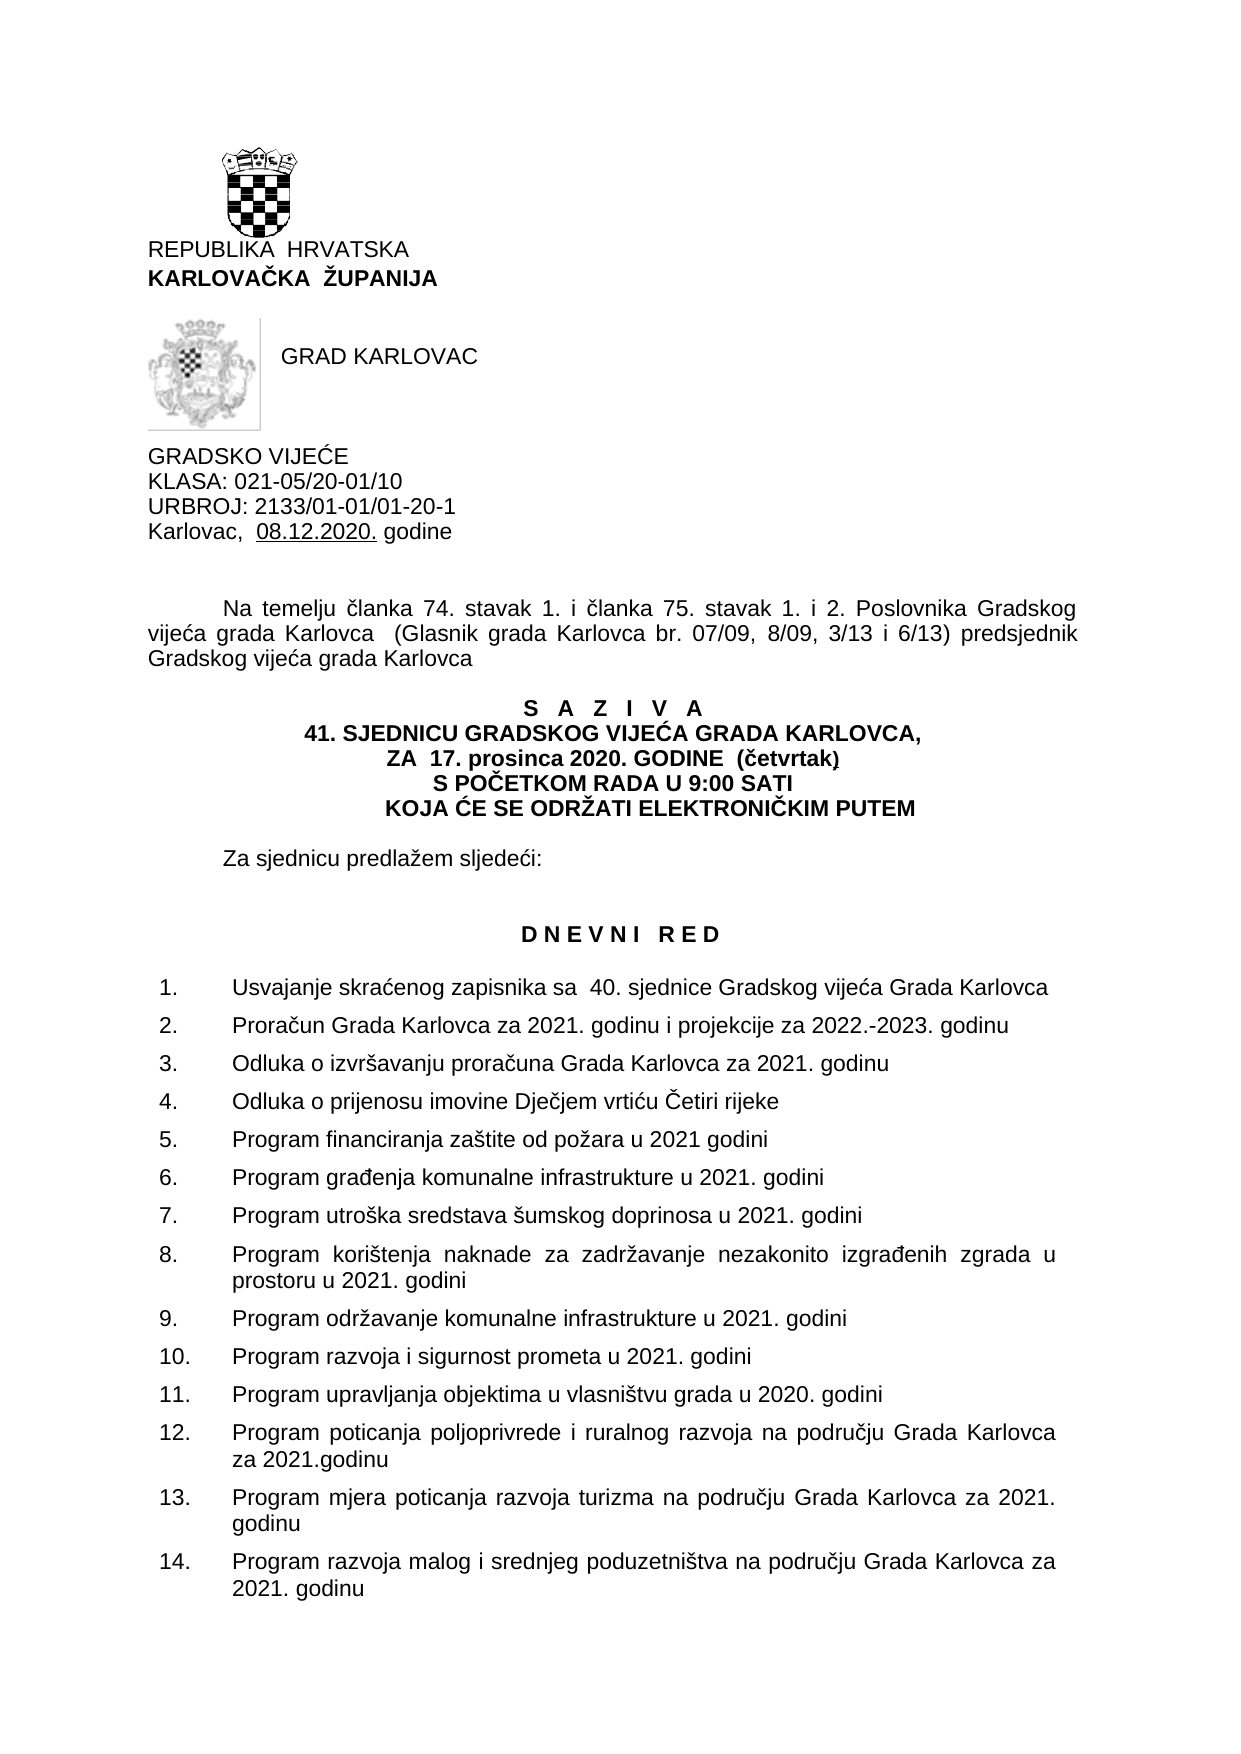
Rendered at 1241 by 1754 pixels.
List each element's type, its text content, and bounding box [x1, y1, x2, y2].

text KLASA: 021-05/20-01/10 [148, 469, 1078, 494]
text URBROJ: 2133/01-01/01-20-1 [148, 494, 1078, 519]
table_header [136, 974, 1066, 1613]
text S POČETKOM RADA U 9:00 SATI [148, 771, 1078, 796]
text D N E V N I R E D [148, 921, 1093, 947]
text S A Z I V A [148, 696, 1078, 721]
text ZA 17. prosinca 2020. GODINE (četvrtak) [148, 746, 1078, 771]
text REPUBLIKA HRVATSKA [148, 238, 1078, 263]
text Za sjednicu predlažem sljedeći: [148, 846, 1078, 871]
text GRADSKO VIJEĆE [148, 444, 1078, 469]
text 41. SJEDNICU GRADSKOG VIJEĆA GRADA KARLOVCA, [148, 721, 1078, 746]
text Karlovac, 08.12.2020. godine [148, 519, 1078, 544]
subtitle KARLOVAČKA ŽUPANIJA [148, 267, 1078, 292]
text KOJA ĆE SE ODRŽATI ELEKTRONIČKIM PUTEM [148, 796, 1078, 821]
text Na temelju članka 74. stavak 1. i članka 75. stavak 1. i 2. Poslovnika Gradskog vijeća grada Karlovca (Glasnik grada Karlovca br. 07/09, 8/09, 3/13 i 6/13) predsjednik Gradskog vijeća grada Karlovca [148, 596, 1078, 671]
picture [147, 318, 262, 432]
text GRAD KARLOVAC [262, 343, 1093, 369]
